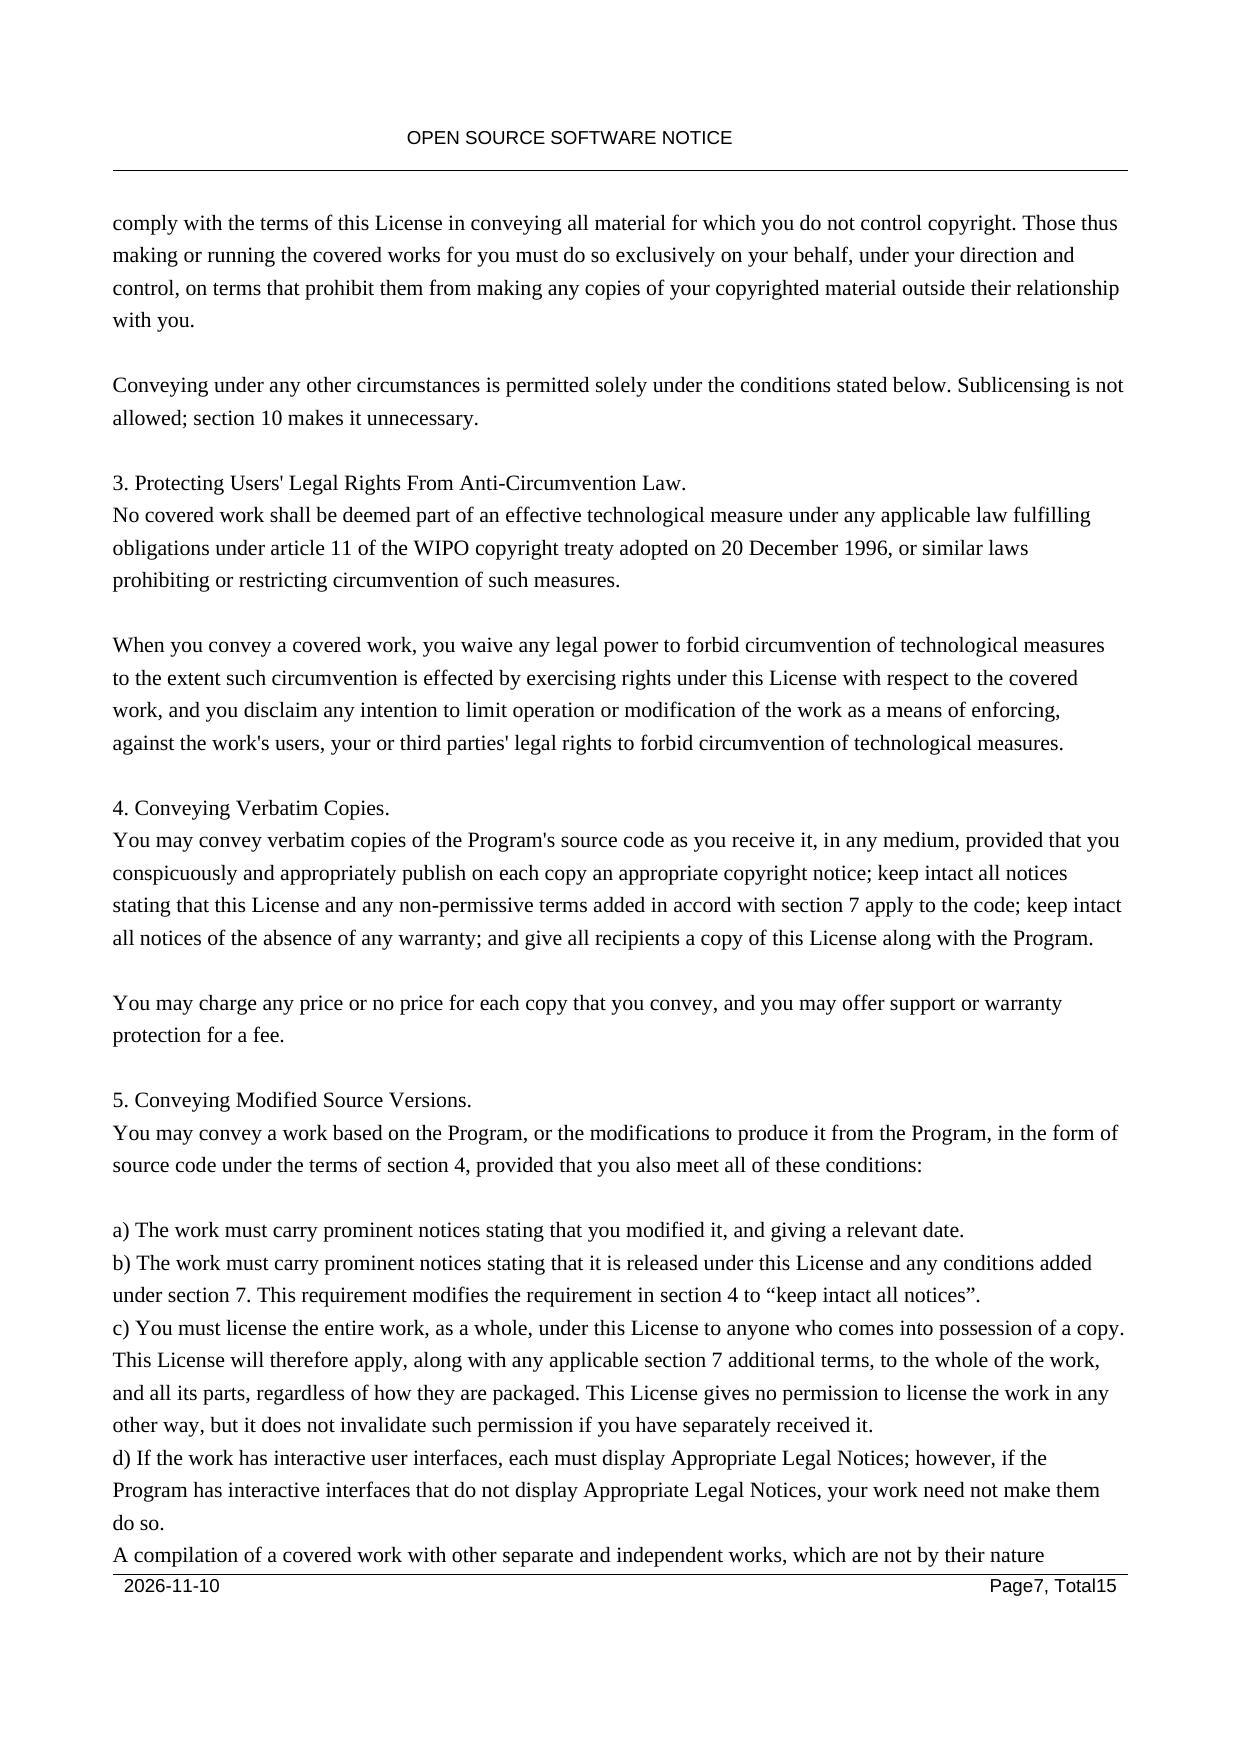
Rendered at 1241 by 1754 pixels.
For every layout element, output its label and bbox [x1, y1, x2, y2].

text [112, 206, 1128, 1571]
